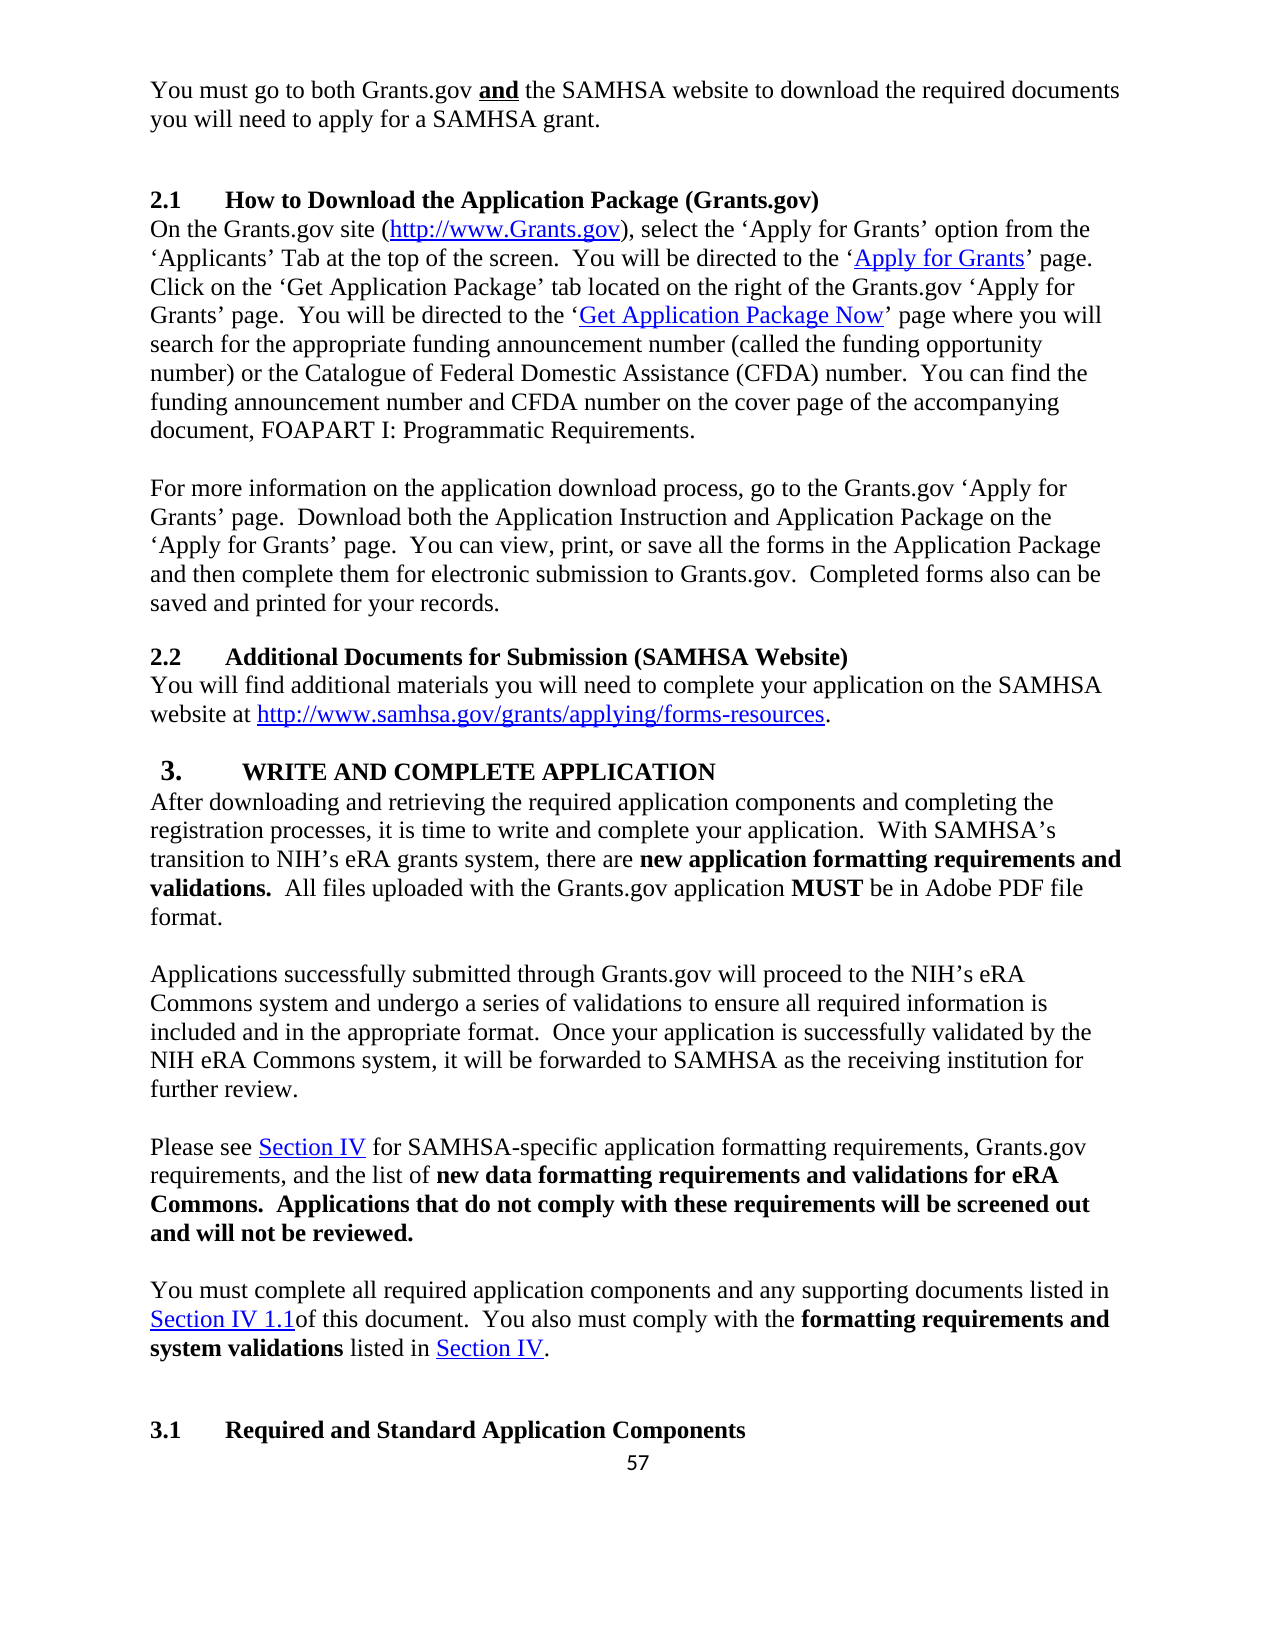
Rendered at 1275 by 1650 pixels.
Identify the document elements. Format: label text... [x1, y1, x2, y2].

text After downloading and retrieving the required application components and completing the registration processes, it is time to write and complete your application. With SAMHSA’s transition to NIH’s eRA grants system, there are new application formatting requirements and validations. All files uploaded with the Grants.gov application MUST be in Adobe PDF file format. [150, 787, 1125, 930]
subtitle 2.2 Additional Documents for Submission (SAMHSA Website) [150, 642, 1125, 671]
subtitle 3. WRITE AND COMPLETE APPLICATION [160, 753, 1125, 787]
subtitle 2.1 How to Download the Application Package (Grants.gov) [150, 186, 1125, 214]
text You will find additional materials you will need to complete your application on the SAMHSA website at http://www.samhsa.gov/grants/applying/forms-resources. [150, 671, 1125, 728]
text On the Grants.gov site (http://www.Grants.gov), select the ‘Apply for Grants’ option from the ‘Applicants’ Tab at the top of the screen. You will be directed to the ‘Apply for Grants’ page. Click on the ‘Get Application Package’ tab located on the right of the Grants.gov ‘Apply for Grants’ page. You will be directed to the ‘Get Application Package Now’ page where you will search for the appropriate funding announcement number (called the funding opportunity number) or the Catalogue of Federal Domestic Assistance (CFDA) number. You can find the funding announcement number and CFDA number on the cover page of the accompanying document, FOAPART I: Programmatic Requirements. [150, 214, 1125, 444]
text You must go to both Grants.gov and the SAMHSA website to download the required documents you will need to apply for a SAMHSA grant. [150, 75, 1125, 132]
subtitle 3.1 Required and Standard Application Components [150, 1415, 1125, 1444]
text Please see Section IV for SAMHSA-specific application formatting requirements, Grants.gov requirements, and the list of new data formatting requirements and validations for eRA Commons. Applications that do not comply with these requirements will be screened out and will not be reviewed. [150, 1132, 1125, 1247]
text For more information on the application download process, go to the Grants.gov ‘Apply for Grants’ page. Download both the Application Instruction and Application Package on the ‘Apply for Grants’ page. You can view, print, or save all the forms in the Application Package and then complete them for electronic submission to Grants.gov. Completed forms also can be saved and printed for your records. [150, 473, 1125, 617]
text Applications successfully submitted through Grants.gov will proceed to the NIH’s eRA Commons system and undergo a series of validations to ensure all required information is included and in the appropriate format. Once your application is successfully validated by the NIH eRA Commons system, it will be forwarded to SAMHSA as the receiving institution for further review. [150, 959, 1125, 1103]
text You must complete all required application components and any supporting documents listed in Section IV 1.1of this document. You also must comply with the formatting requirements and system validations listed in Section IV. [150, 1275, 1125, 1362]
